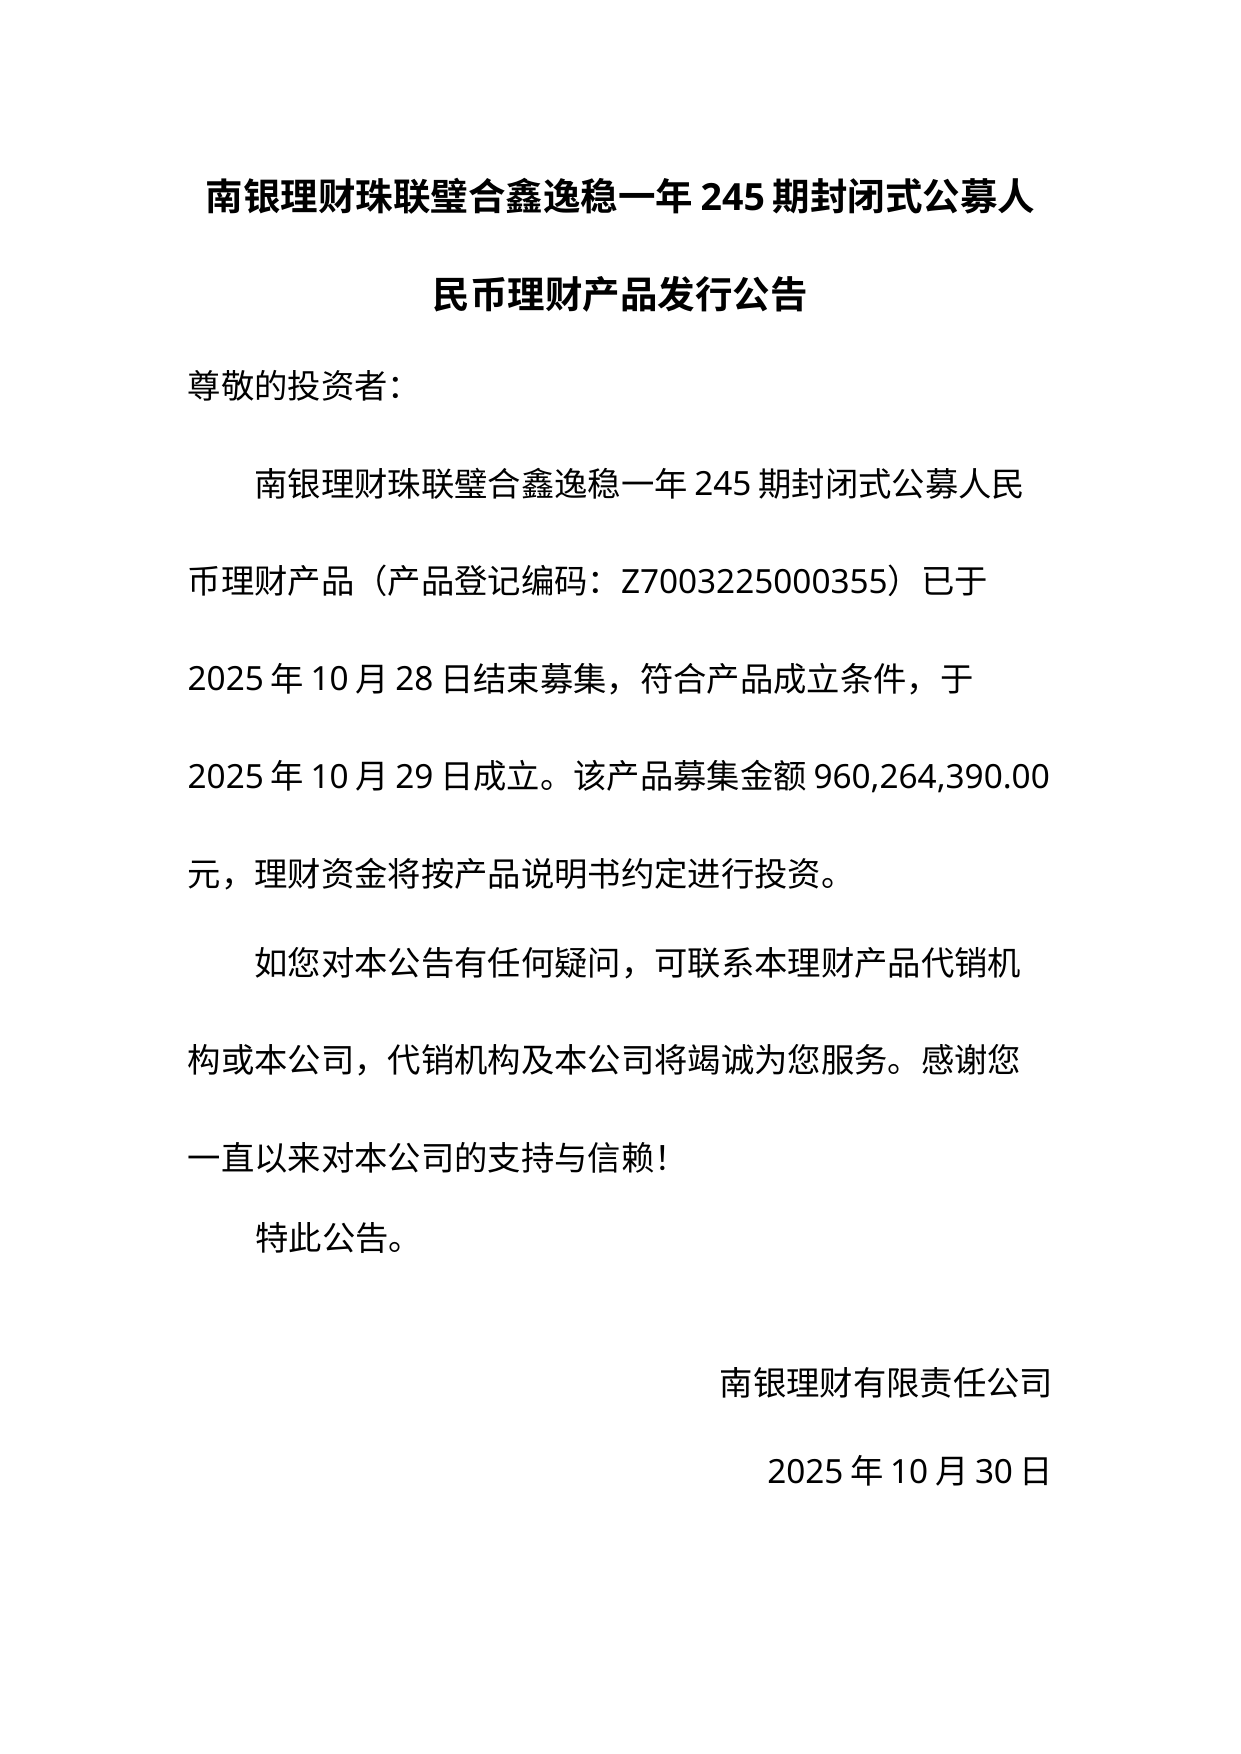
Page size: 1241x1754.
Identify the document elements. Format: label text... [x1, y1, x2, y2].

text 2025年10月30日 [187, 1437, 1053, 1502]
text 南银理财珠联璧合鑫逸稳一年245期封闭式公募人民币理财产品发行公告 [187, 162, 1053, 324]
text 尊敬的投资者： [187, 352, 1053, 417]
text 特此公告。 [187, 1204, 1053, 1269]
text 如您对本公告有任何疑问，可联系本理财产品代销机构或本公司，代销机构及本公司将竭诚为您服务。感谢您一直以来对本公司的支持与信赖！ [187, 920, 1053, 1180]
text 南银理财珠联璧合鑫逸稳一年245期封闭式公募人民币理财产品（产品登记编码：Z7003225000355）已于2025年10月28日结束募集，符合产品成立条件，于2025年10月29日成立。该产品募集金额960,264,390.00元，理财资金将按产品说明书约定进行投资。 [187, 441, 1053, 896]
text 南银理财有限责任公司 [187, 1348, 1053, 1413]
